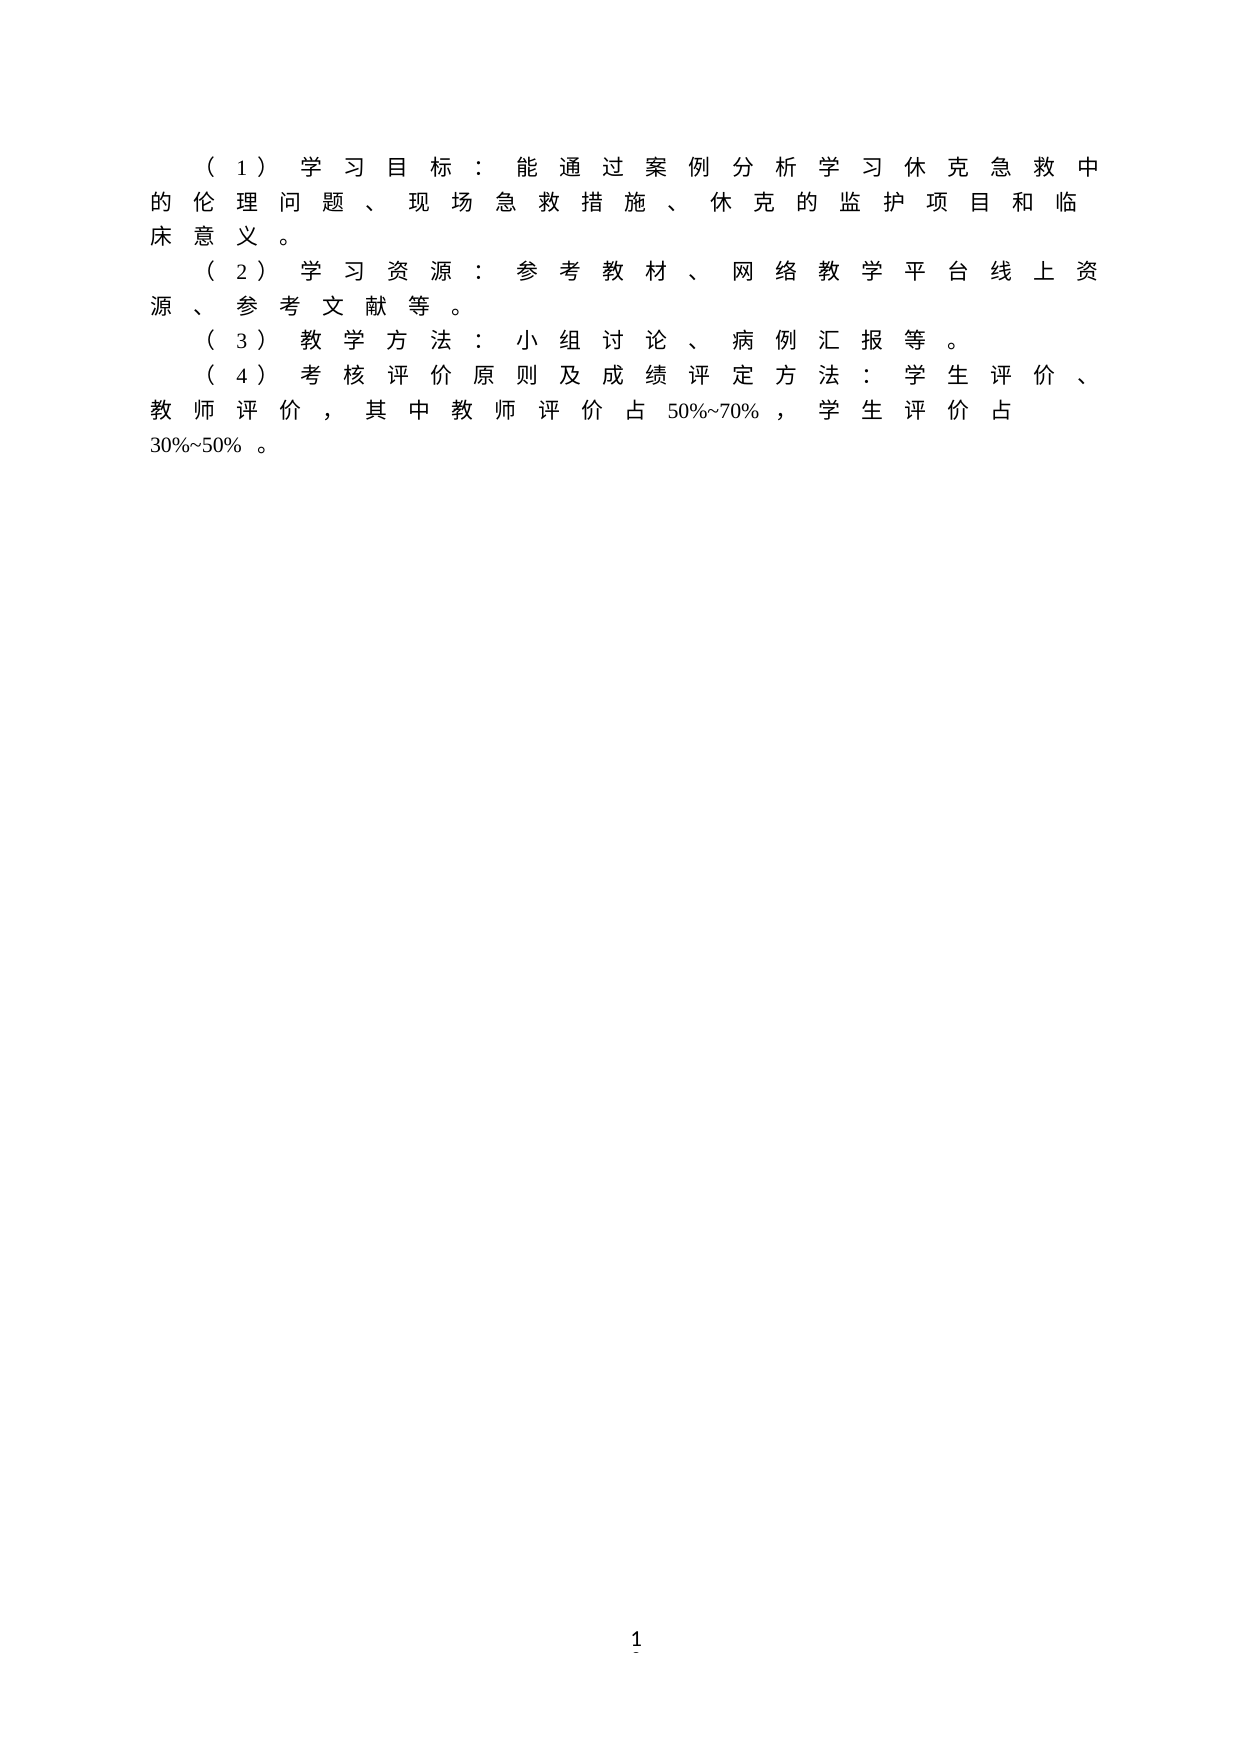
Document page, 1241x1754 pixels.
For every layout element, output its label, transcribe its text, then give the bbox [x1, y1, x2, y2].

text （2）学习资源：参考教材、网络教学平台线上资源、参考文献等。 [150, 253, 1120, 322]
text （3）教学方法：小组讨论、病例汇报等。 [150, 322, 1120, 357]
text （4）考核评价原则及成绩评定方法：学生评价、教师评价，其中教师评价占50%~70%，学生评价占30%~50%。 [150, 357, 1120, 461]
text （1）学习目标：能通过案例分析学习休克急救中的伦理问题、现场急救措施、休克的监护项目和临床意义。 [150, 148, 1120, 253]
